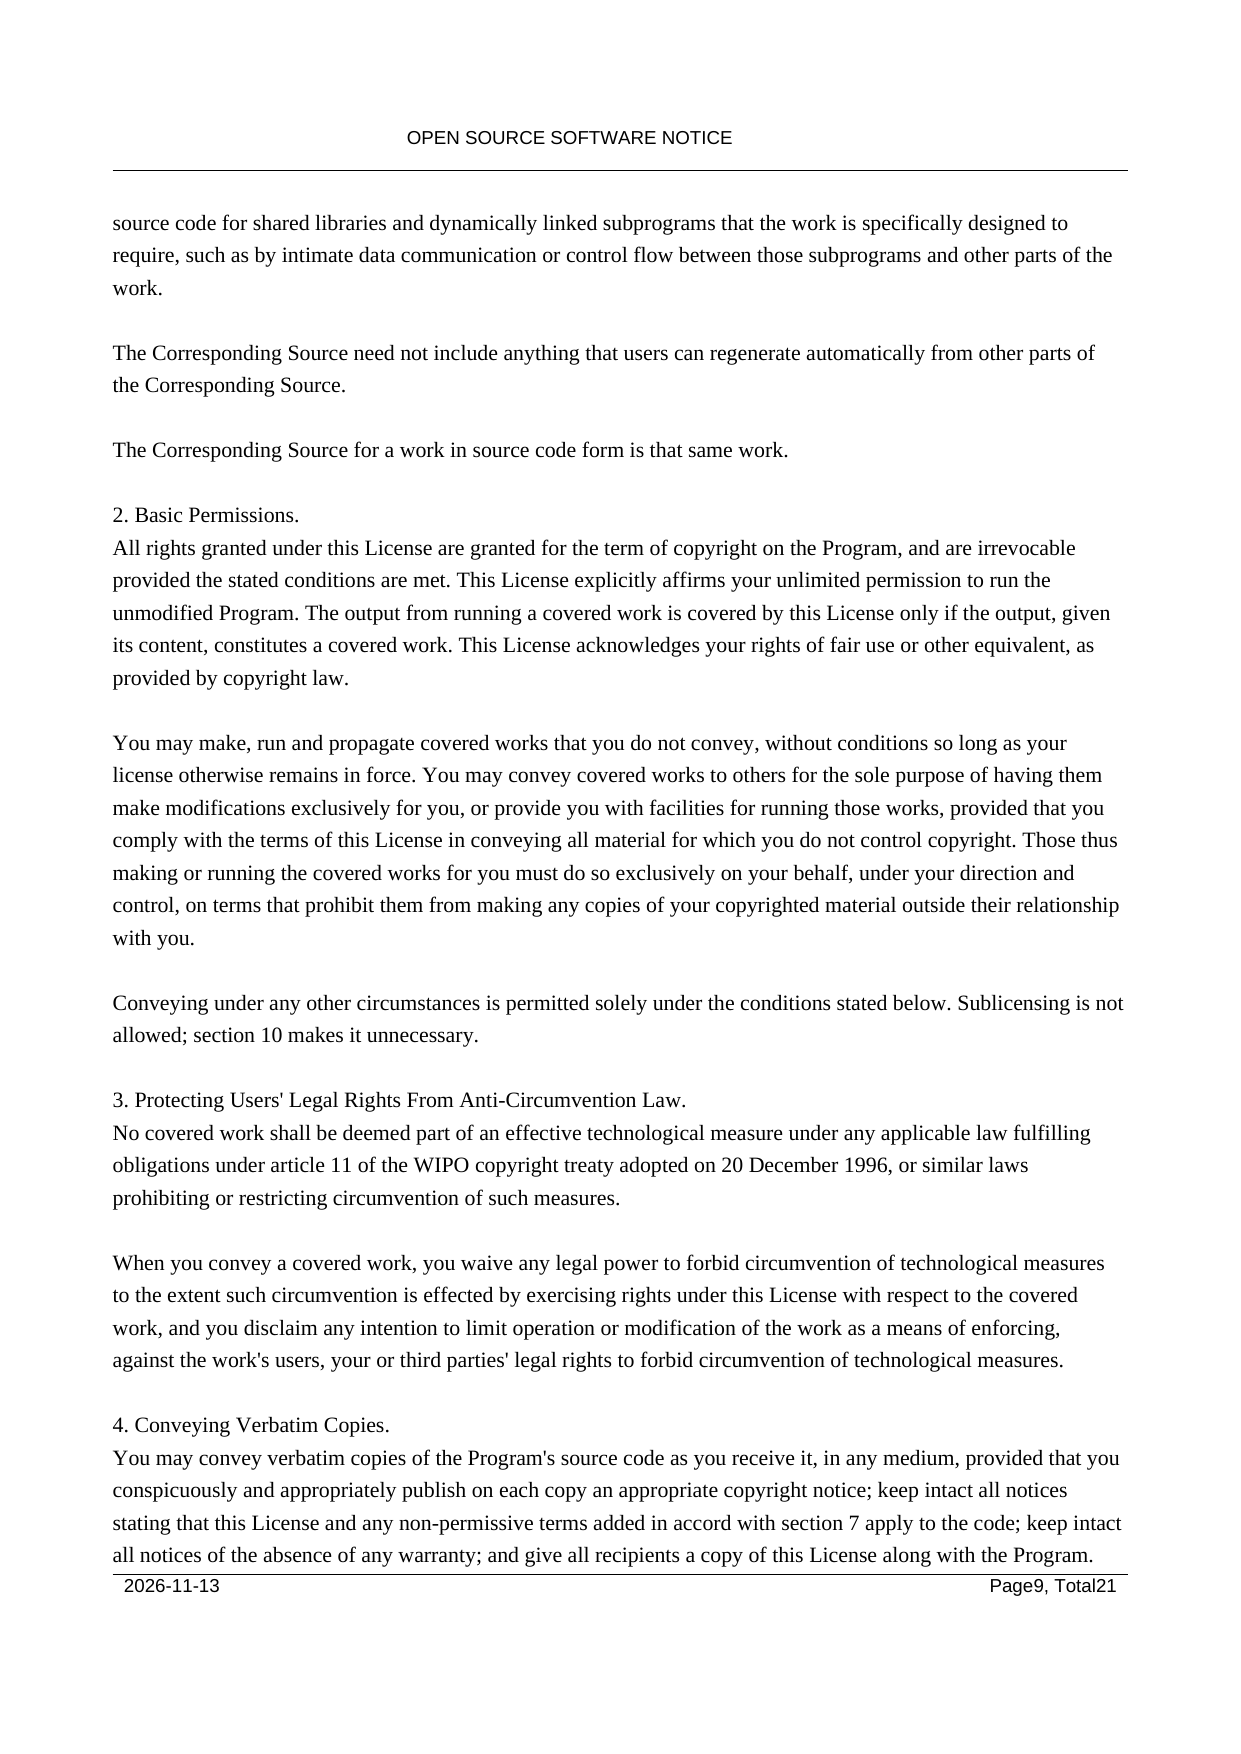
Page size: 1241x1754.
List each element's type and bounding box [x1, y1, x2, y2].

text [112, 206, 1128, 1571]
